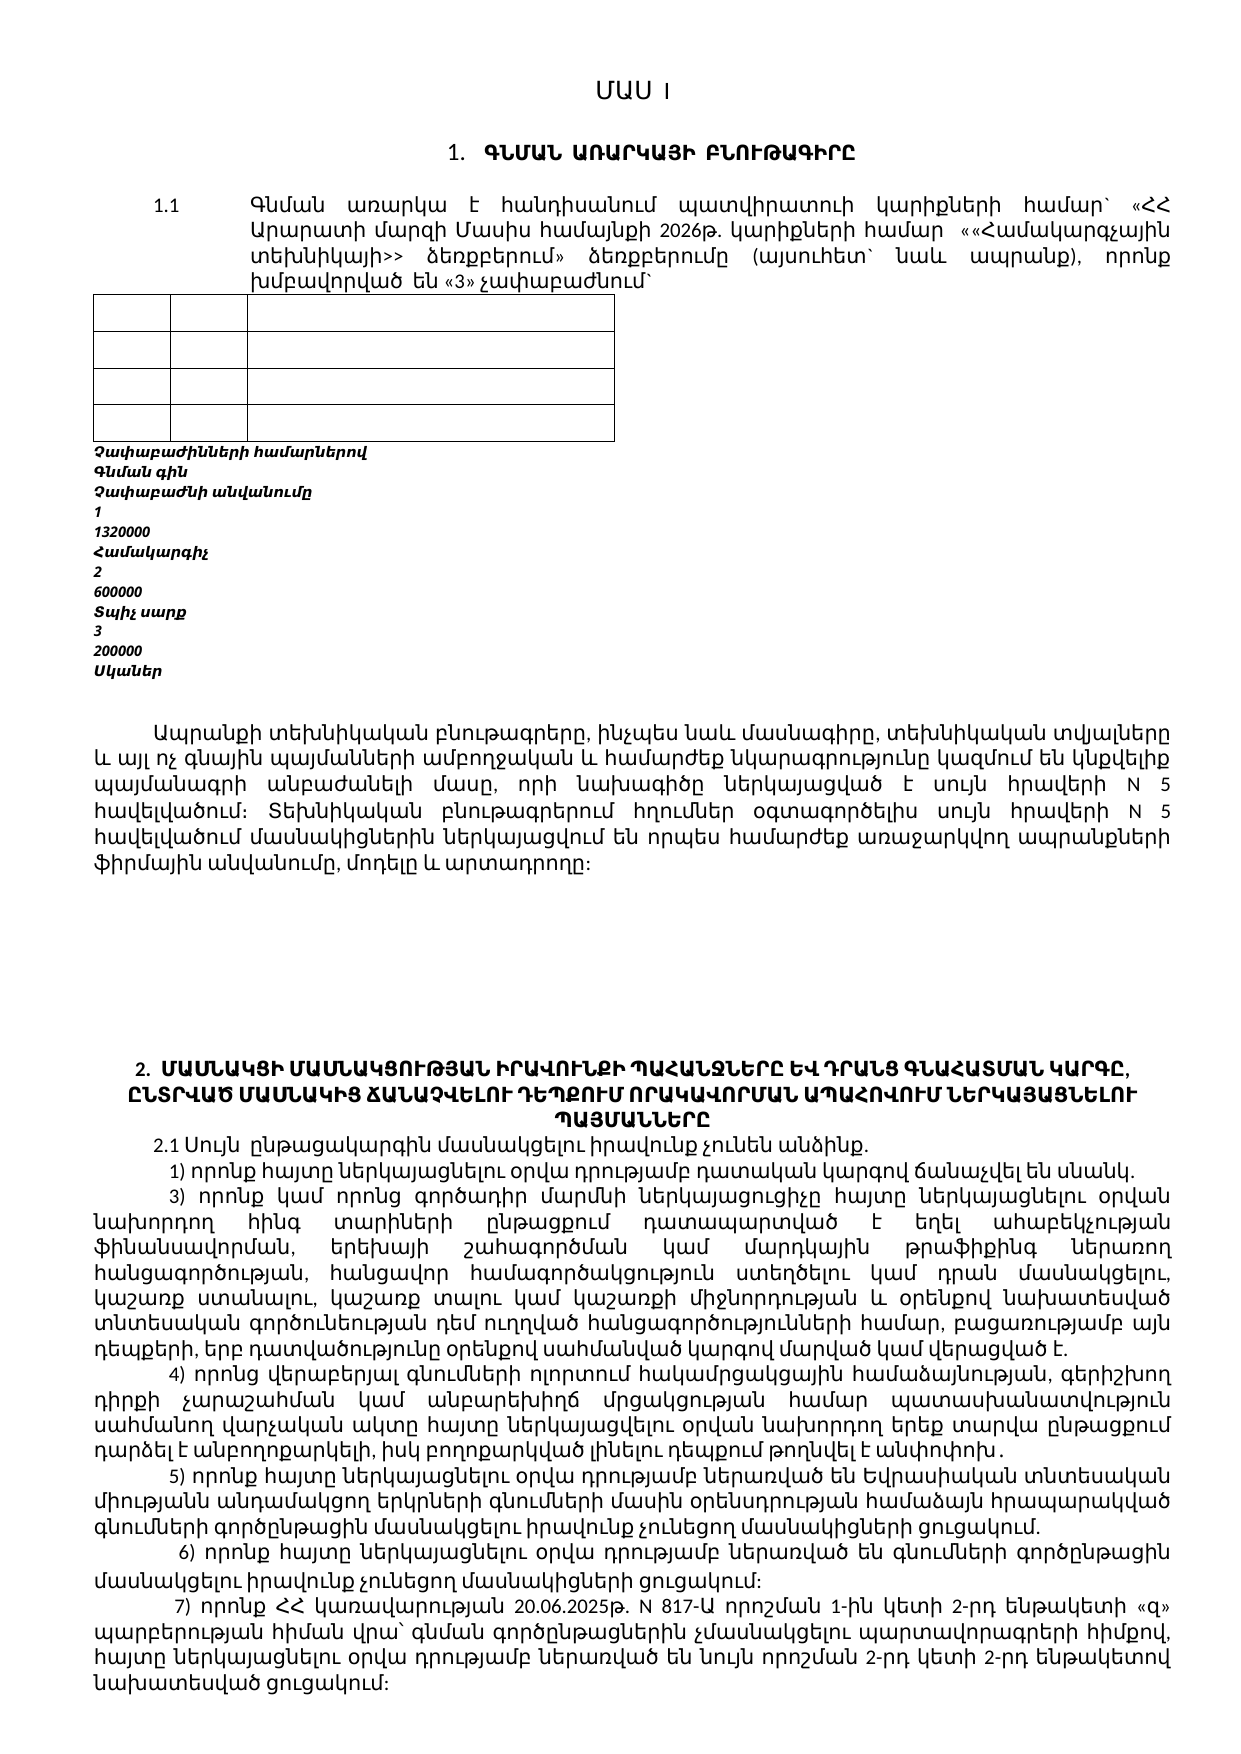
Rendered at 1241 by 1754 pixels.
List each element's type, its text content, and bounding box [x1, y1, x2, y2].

text 5) որոնք հայտը ներկայացնելու օրվա դրությամբ ներառված են Եվրասիական տնտեսական միությանն անդամակցող երկրների գնումների մասին օրենսդրության համաձայն հրապարակված գնումների գործընթացին մասնակցելու իրավունք չունեցող մասնակիցների ցուցակում. [94, 1463, 1171, 1539]
text 3) որոնք կամ որոնց գործադիր մարմնի ներկայացուցիչը հայտը ներկայացնելու օրվան նախորդող հինգ տարիների ընթացքում դատապարտված է եղել ահաբեկչության ֆինանսավորման, երեխայի շահագործման կամ մարդկային թրաֆիքինգ ներառող հանցագործության, հանցավոր համագործակցություն ստեղծելու կամ դրան մասնակցելու, կաշառք ստանալու, կաշառք տալու կամ կաշառքի միջնորդության և օրենքով նախատեսված տնտեսական գործունեության դեմ ուղղված հանցագործությունների համար, բացառությամբ այն դեպքերի, երբ դատվածությունը օրենքով սահմանված կարգով մարված կամ վերացված է. [94, 1183, 1171, 1361]
text 6) որոնք հայտը ներկայացնելու օրվա դրությամբ ներառված են գնումների գործընթացին մասնակցելու իրավունք չունեցող մասնակիցների ցուցակում: [94, 1539, 1171, 1593]
text 1) որոնք հայտը ներկայացնելու օրվա դրությամբ դատական կարգով ճանաչվել են սնանկ. [94, 1158, 1171, 1183]
text 4) որոնց վերաբերյալ գնումների ոլորտում հակամրցակցային համաձայնության, գերիշխող դիրքի չարաշահման կամ անբարեխիղճ մրցակցության համար պատասխանատվություն սահմանող վարչական ակտը հայտը ներկայացվելու օրվան նախորդող երեք տարվա ընթացքում դարձել է անբողոքարկելի, իսկ բողոքարկված լինելու դեպքում թողնվել է անփոփոխ․ [94, 1361, 1171, 1463]
text Ապրանքի տեխնիկական բնութագրերը, ինչպես նաև մասնագիրը, տեխնիկական տվյալները և այլ ոչ գնային պայմանների ամբողջական և համարժեք նկարագրությունը կազմում են կնքվելիք պայմանագրի անբաժանելի մասը, որի նախագիծը ներկայացված է սույն հրավերի N 5 հավելվածում։ Տեխնիկական բնութագրերում հղումներ օգտագործելիս սույն հրավերի N 5 հավելվածում մասնակիցներին ներկայացվում են որպես համարժեք առաջարկվող ապրանքների ֆիրմային անվանումը, մոդելը և արտադրողը: [94, 720, 1171, 875]
text ՄԱՍ I [94, 75, 1171, 106]
subtitle Գնման առարկա է հանդիսանում պատվիրատուի կարիքների համար` «ՀՀ Արարատի մարզի Մասիս համայնքի 2026թ. կարիքների համար ««Համակարգչային տեխնիկայի>> ձեռքբերում» ձեռքբերումը (այսուհետ` նաև ապրանք), որոնք խմբավորված են «3» չափաբաժնում` [153, 192, 1171, 294]
text 2. ՄԱՍՆԱԿՑԻ ՄԱՍՆԱԿՑՈՒԹՅԱՆ ԻՐԱՎՈՒՆՔԻ ՊԱՀԱՆՋՆԵՐԸ ԵՎ ԴՐԱՆՑ ԳՆԱՀԱՏՄԱՆ ԿԱՐԳԸ, ԸՆՏՐՎԱԾ ՄԱՍՆԱԿԻՑ ՃԱՆԱՉՎԵԼՈՒ ԴԵՊՔՈՒՄ ՈՐԱԿԱՎՈՐՄԱՆ ԱՊԱՀՈՎՈՒՄ ՆԵՐԿԱՅԱՑՆԵԼՈՒ ՊԱՅՄԱՆՆԵՐԸ [94, 1056, 1171, 1133]
text 2.1 Սույն ընթացակարգին մասնակցելու իրավունք չունեն անձինք. [94, 1133, 1171, 1158]
list ԳՆՄԱՆ ԱՌԱՐԿԱՅԻ ԲՆՈՒԹԱԳԻՐԸ [131, 136, 1171, 167]
text 7) որոնք ՀՀ կառավարության 20.06.2025թ. N 817-Ա որոշման 1-ին կետի 2-րդ ենթակետի «զ» պարբերության հիման վրա՝ գնման գործընթացներին չմասնակցելու պարտավորագրերի հիմքով, հայտը ներկայացնելու օրվա դրությամբ ներառված են նույն որոշման 2-րդ կետի 2-րդ ենթակետով նախատեսված ցուցակում: [94, 1593, 1171, 1695]
